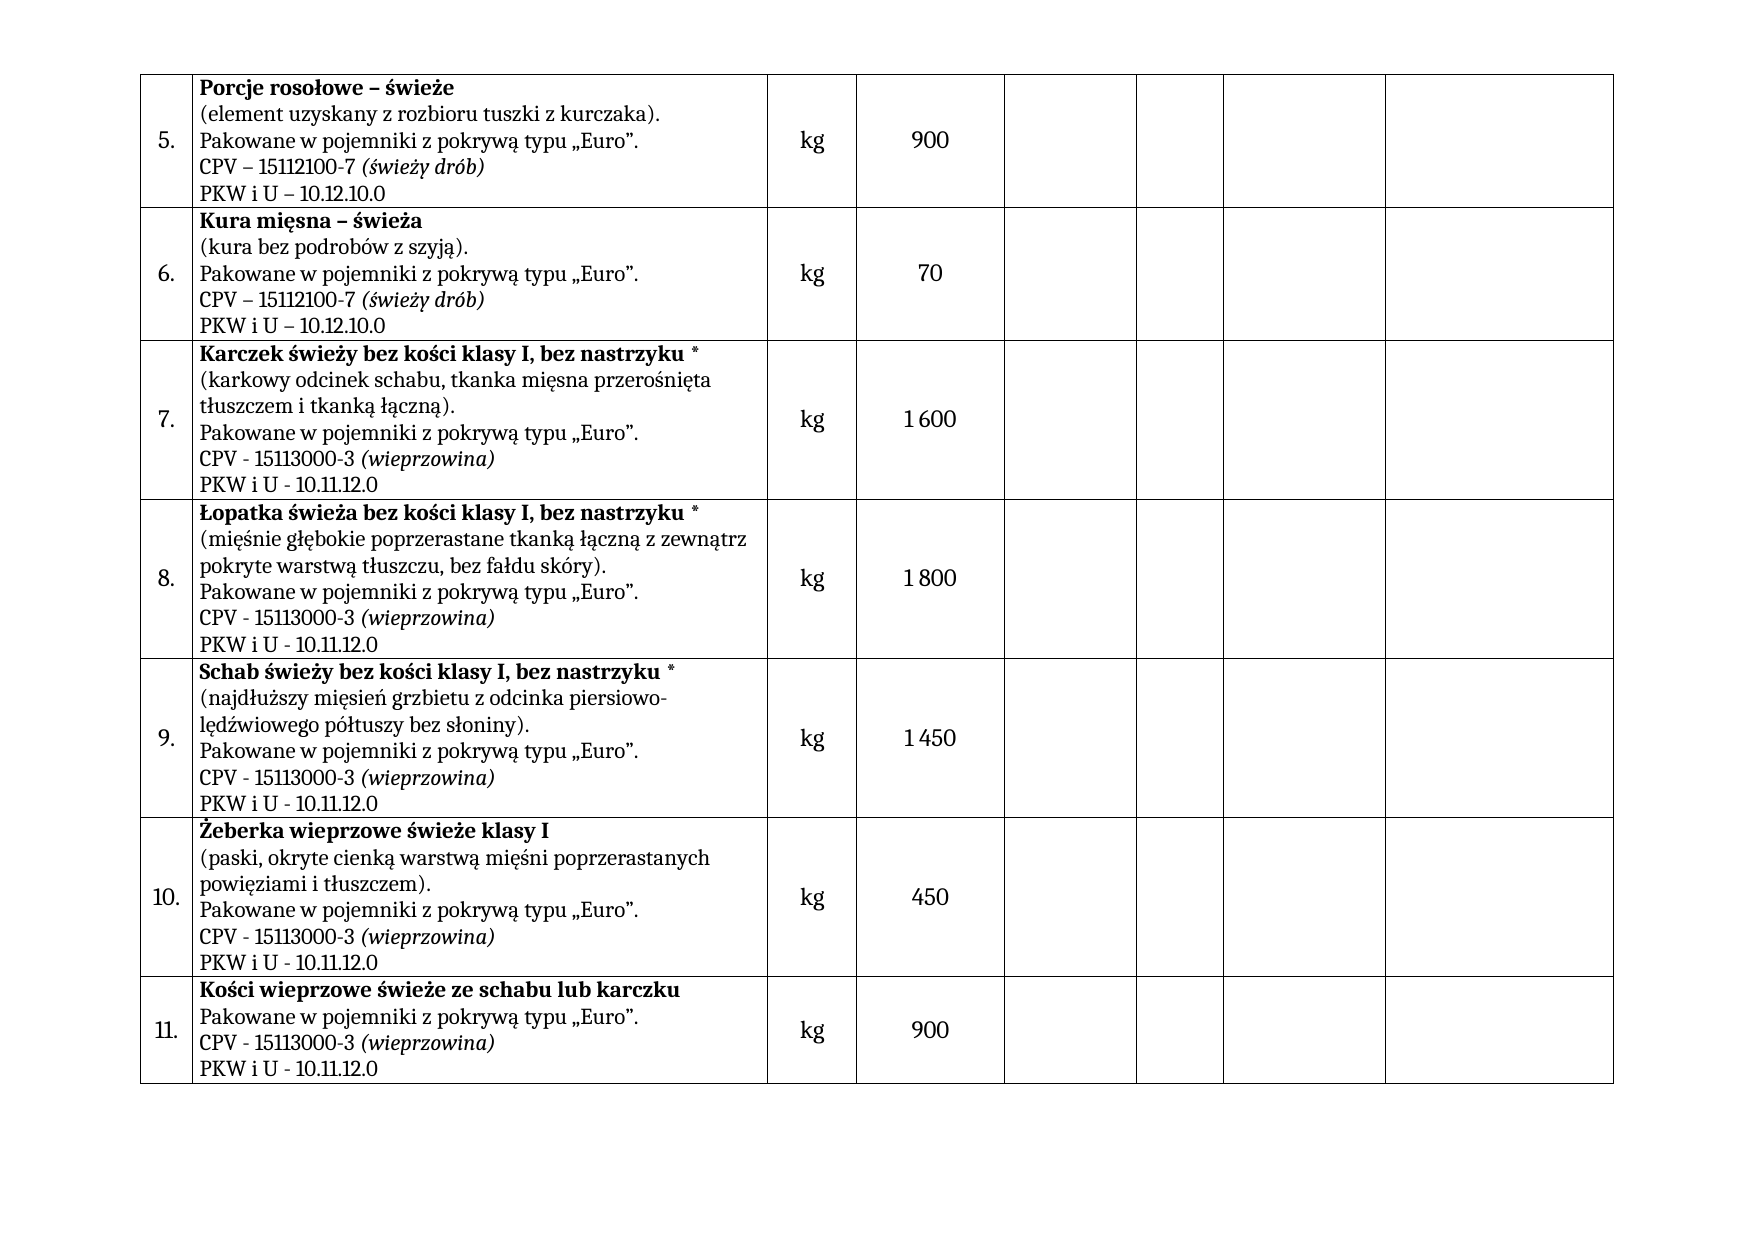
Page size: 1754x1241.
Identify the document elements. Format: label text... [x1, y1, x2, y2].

table_cell 70 [857, 208, 1004, 339]
table_cell [1005, 341, 1136, 499]
table_cell Porcje rosołowe – świeże (element uzyskany z rozbioru tuszki z kurczaka). Pakowane w pojemniki z pokrywą typu „Euro”. CPV – 15112100-7 (świeży drób) PKW i U – 10.12.10.0 [193, 75, 767, 207]
table_cell kg [768, 977, 856, 1083]
table_cell Żeberka wieprzowe świeże klasy I (paski, okryte cienką warstwą mięśni poprzerastanych powięziami i tłuszczem). Pakowane w pojemniki z pokrywą typu „Euro”. CPV - 15113000-3 (wieprzowina) PKW i U - 10.11.12.0 [193, 818, 767, 976]
table_cell 6. [141, 208, 192, 339]
table_cell [1005, 500, 1136, 658]
table_cell [1137, 818, 1223, 976]
table_cell [1386, 659, 1613, 817]
table_cell 1 800 [857, 500, 1004, 658]
table_cell [1224, 75, 1385, 207]
table_cell Schab świeży bez kości klasy I, bez nastrzyku * (najdłuższy mięsień grzbietu z odcinka piersiowo-lędźwiowego półtuszy bez słoniny). Pakowane w pojemniki z pokrywą typu „Euro”. CPV - 15113000-3 (wieprzowina) PKW i U - 10.11.12.0 [193, 659, 767, 817]
table_cell [1386, 208, 1613, 339]
table_cell [1386, 75, 1613, 207]
table_cell 7. [141, 341, 192, 499]
table_cell [1137, 75, 1223, 207]
table_cell Kości wieprzowe świeże ze schabu lub karczku Pakowane w pojemniki z pokrywą typu „Euro”. CPV - 15113000-3 (wieprzowina) PKW i U - 10.11.12.0 [193, 977, 767, 1083]
table_cell Kura mięsna – świeża (kura bez podrobów z szyją). Pakowane w pojemniki z pokrywą typu „Euro”. CPV – 15112100-7 (świeży drób) PKW i U – 10.12.10.0 [193, 208, 767, 339]
table_cell [1224, 341, 1385, 499]
table_cell [1005, 75, 1136, 207]
table_cell [1005, 208, 1136, 339]
table_cell 900 [857, 977, 1004, 1083]
table_cell [1005, 977, 1136, 1083]
table_cell [1137, 977, 1223, 1083]
table_cell kg [768, 818, 856, 976]
table_cell kg [768, 208, 856, 339]
table_cell 10. [141, 818, 192, 976]
table_cell 8. [141, 500, 192, 658]
table_cell [1386, 500, 1613, 658]
table_cell [1386, 341, 1613, 499]
table_cell [1224, 208, 1385, 339]
table_cell [1005, 659, 1136, 817]
table_cell kg [768, 500, 856, 658]
table_cell 1 600 [857, 341, 1004, 499]
table_cell [1005, 818, 1136, 976]
table_cell kg [768, 75, 856, 207]
table_cell 11. [141, 977, 192, 1083]
table_cell Karczek świeży bez kości klasy I, bez nastrzyku * (karkowy odcinek schabu, tkanka mięsna przerośnięta tłuszczem i tkanką łączną). Pakowane w pojemniki z pokrywą typu „Euro”. CPV - 15113000-3 (wieprzowina) PKW i U - 10.11.12.0 [193, 341, 767, 499]
table_cell [1137, 500, 1223, 658]
table_cell [1386, 818, 1613, 976]
table_cell [1386, 977, 1613, 1083]
table_cell Łopatka świeża bez kości klasy I, bez nastrzyku * (mięśnie głębokie poprzerastane tkanką łączną z zewnątrz pokryte warstwą tłuszczu, bez fałdu skóry). Pakowane w pojemniki z pokrywą typu „Euro”. CPV - 15113000-3 (wieprzowina) PKW i U - 10.11.12.0 [193, 500, 767, 658]
table_cell 9. [141, 659, 192, 817]
table_cell 5. [141, 75, 192, 207]
table_cell [1224, 977, 1385, 1083]
table_cell kg [768, 341, 856, 499]
table_cell [1224, 500, 1385, 658]
table_cell kg [768, 659, 856, 817]
table_cell 1 450 [857, 659, 1004, 817]
table_cell [1137, 659, 1223, 817]
table_cell [1137, 341, 1223, 499]
table_cell [1224, 659, 1385, 817]
table_cell 900 [857, 75, 1004, 207]
table_cell [1137, 208, 1223, 339]
table_cell [1224, 818, 1385, 976]
table_cell 450 [857, 818, 1004, 976]
